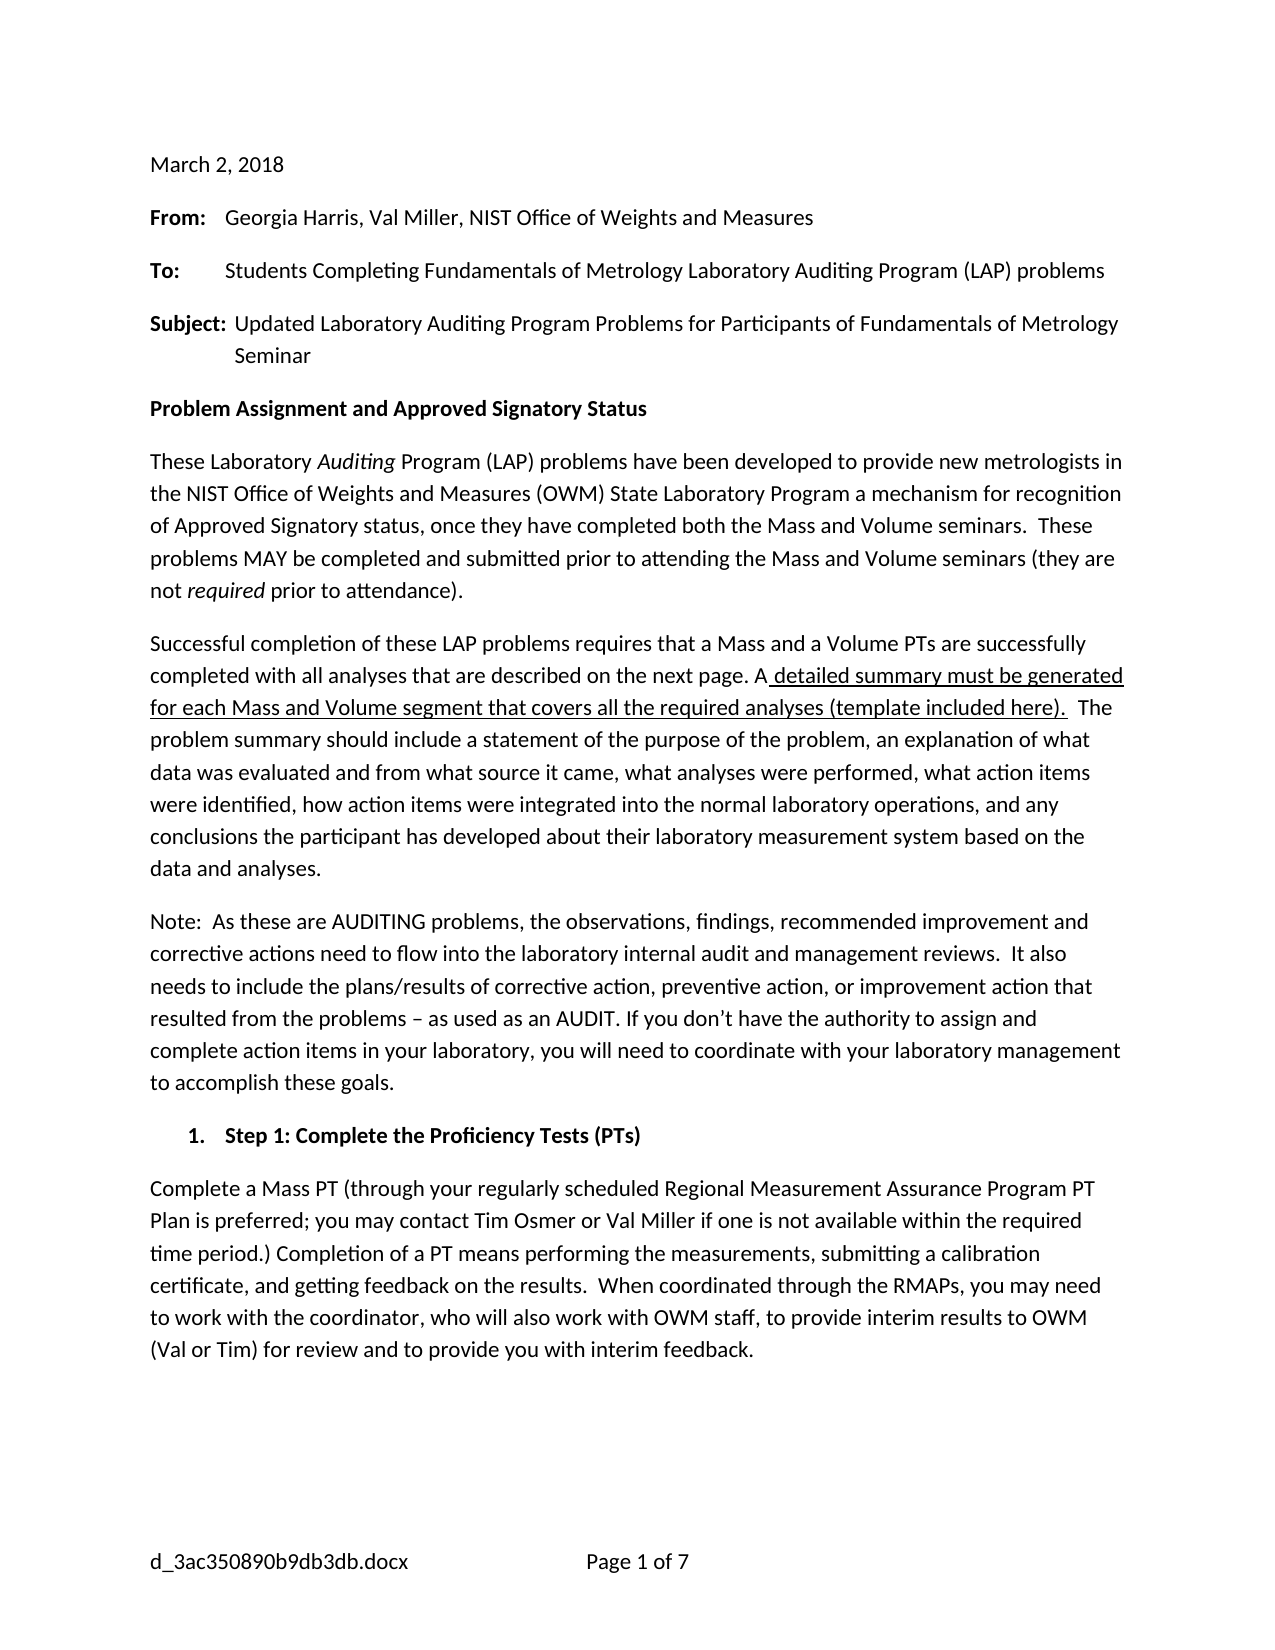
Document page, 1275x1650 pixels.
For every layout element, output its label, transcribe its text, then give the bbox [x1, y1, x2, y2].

text These Laboratory Auditing Program (LAP) problems have been developed to provide new metrologists in the NIST Office of Weights and Measures (OWM) State Laboratory Program a mechanism for recognition of Approved Signatory status, once they have completed both the Mass and Volume seminars. These problems MAY be completed and submitted prior to attending the Mass and Volume seminars (they are not required prior to attendance). [150, 447, 1125, 604]
subtitle Step 1: Complete the Proficiency Tests (PTs) [187, 1121, 1125, 1149]
text Note: As these are AUDITING problems, the observations, findings, recommended improvement and corrective actions need to flow into the laboratory internal audit and management reviews. It also needs to include the plans/results of corrective action, preventive action, or improvement action that resulted from the problems – as used as an AUDIT. If you don’t have the authority to assign and complete action items in your laboratory, you will need to coordinate with your laboratory management to accomplish these goals. [150, 907, 1125, 1096]
text Successful completion of these LAP problems requires that a Mass and a Volume PTs are successfully completed with all analyses that are described on the next page. A detailed summary must be generated for each Mass and Volume segment that covers all the required analyses (template included here). The problem summary should include a statement of the purpose of the problem, an explanation of what data was evaluated and from what source it came, what analyses were performed, what action items were identified, how action items were integrated into the normal laboratory operations, and any conclusions the participant has developed about their laboratory measurement system based on the data and analyses. [150, 629, 1125, 882]
text To: Students Completing Fundamentals of Metrology Laboratory Auditing Program (LAP) problems [150, 256, 1125, 284]
text Complete a Mass PT (through your regularly scheduled Regional Measurement Assurance Program PT Plan is preferred; you may contact Tim Osmer or Val Miller if one is not available within the required time period.) Completion of a PT means performing the measurements, submitting a calibration certificate, and getting feedback on the results. When coordinated through the RMAPs, you may need to work with the coordinator, who will also work with OWM staff, to provide interim results to OWM (Val or Tim) for review and to provide you with interim feedback. [150, 1174, 1125, 1363]
text From: Georgia Harris, Val Miller, NIST Office of Weights and Measures [150, 203, 1125, 231]
subtitle Problem Assignment and Approved Signatory Status [150, 394, 1125, 422]
text Subject: Updated Laboratory Auditing Program Problems for Participants of Fundamentals of Metrology Seminar [150, 309, 1125, 369]
text March 2, 2018 [150, 150, 1125, 178]
